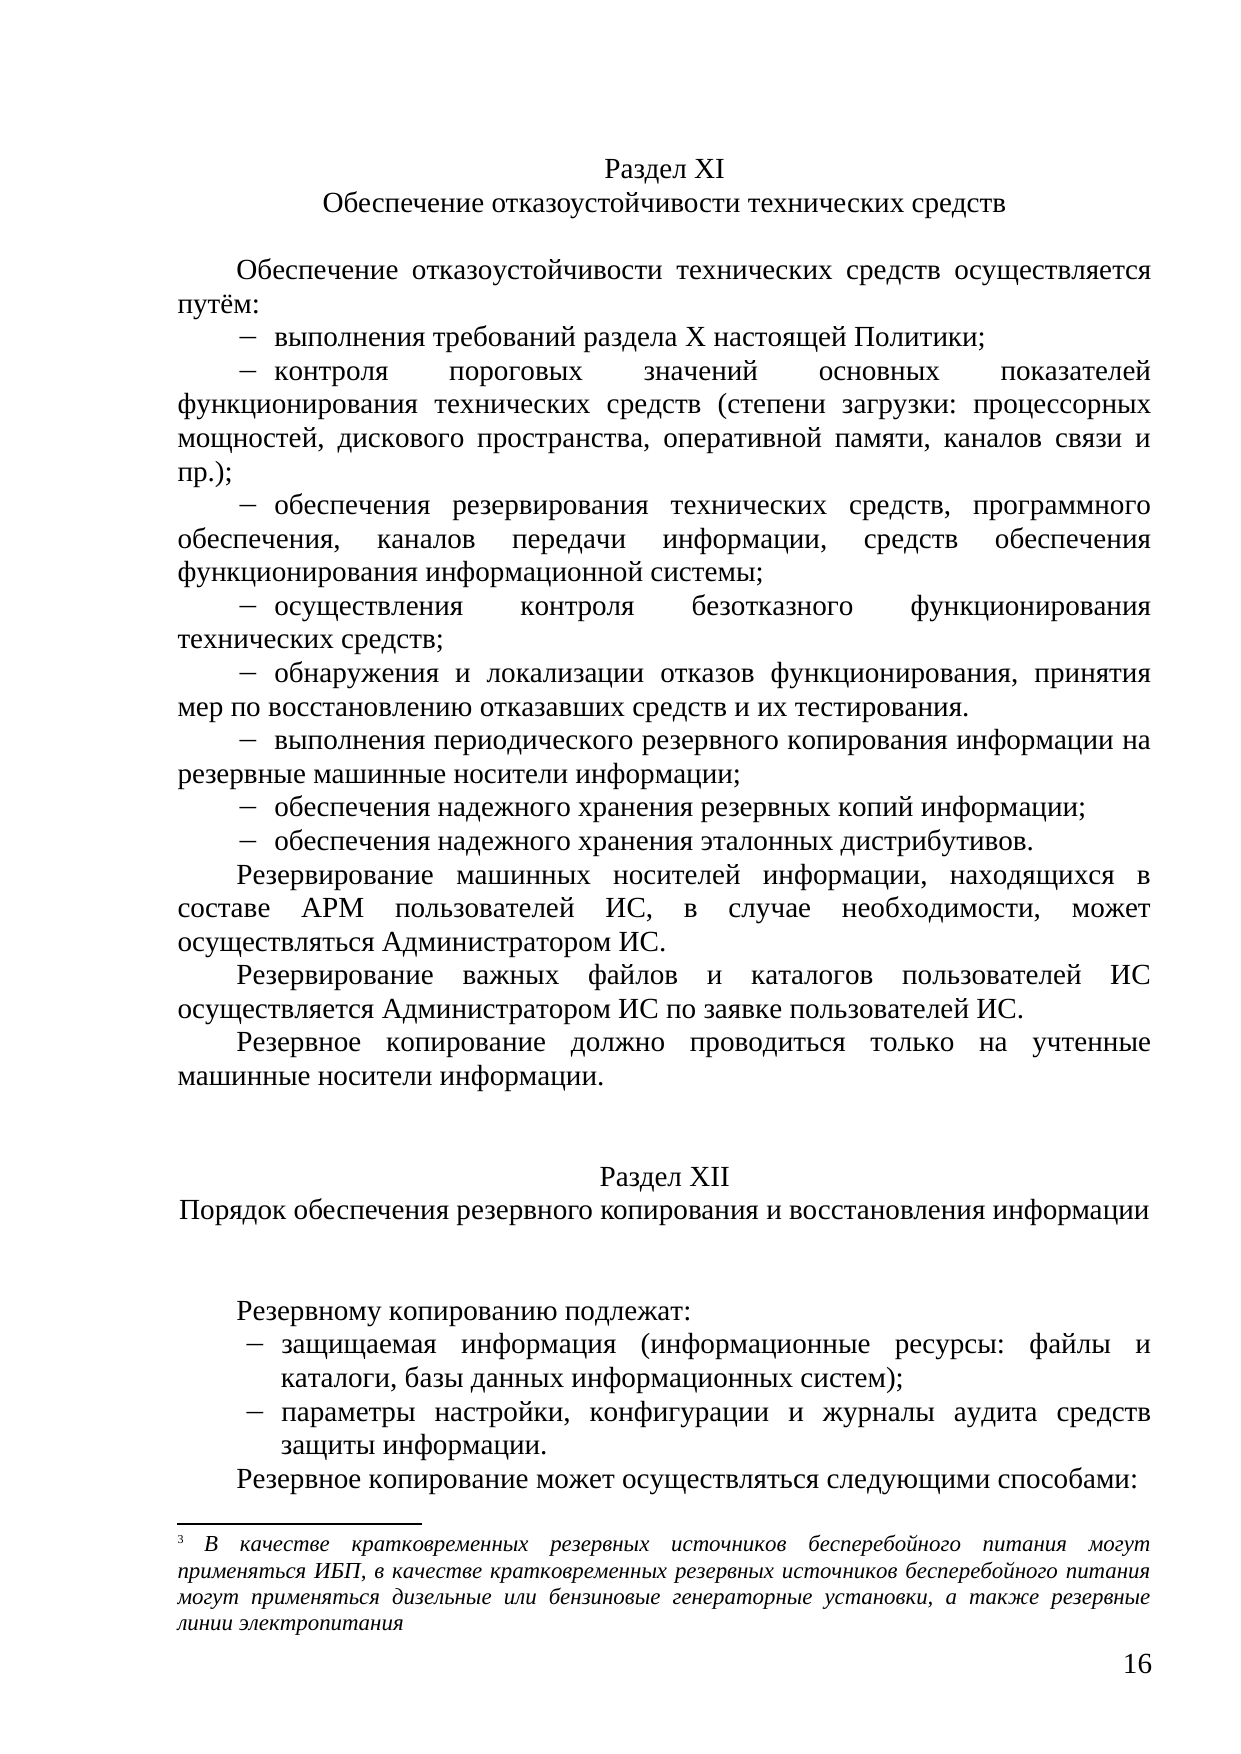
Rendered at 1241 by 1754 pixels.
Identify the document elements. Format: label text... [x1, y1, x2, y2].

list обеспечения резервирования технических средств, программного обеспечения, каналов передачи информации, средств обеспечения функционирования информационной системы; [177, 487, 1152, 588]
subtitle Раздел XII [177, 1159, 1152, 1192]
list параметры настройки, конфигурации и журналы аудита средств защиты информации. [243, 1394, 1152, 1461]
list выполнения требований раздела X настоящей Политики; [177, 319, 1152, 353]
text Обеспечение отказоустойчивости технических средств осуществляется путём: [177, 252, 1152, 319]
text Резервному копированию подлежат: [177, 1293, 1152, 1326]
subtitle Раздел XI [177, 152, 1152, 185]
list обнаружения и локализации отказов функционирования, принятия мер по восстановлению отказавших средств и их тестирования. [177, 655, 1152, 722]
list выполнения периодического резервного копирования информации на резервные машинные носители информации; [177, 722, 1152, 789]
list осуществления контроля безотказного функционирования технических средств; [177, 588, 1152, 655]
list обеспечения надежного хранения резервных копий информации; [177, 789, 1152, 823]
list Резервирование машинных носителей информации, находящихся в составе АРМ пользователей ИС, в случае необходимости, может осуществляться Администратором ИС. [177, 857, 1152, 957]
list Резервирование важных файлов и каталогов пользователей ИС осуществляется Администратором ИС по заявке пользователей ИС. [177, 957, 1152, 1024]
list защищаемая информация (информационные ресурсы: файлы и каталоги, базы данных информационных систем); [243, 1326, 1152, 1394]
text Резервное копирование может осуществляться следующими способами: [177, 1461, 1152, 1494]
subtitle Порядок обеспечения резервного копирования и восстановления информации [177, 1192, 1152, 1226]
list обеспечения надежного хранения эталонных дистрибутивов. [177, 823, 1152, 857]
list Резервное копирование должно проводиться только на учтенные машинные носители информации. [177, 1024, 1152, 1092]
subtitle Обеспечение отказоустойчивости технических средств [177, 185, 1152, 219]
list контроля пороговых значений основных показателей функционирования технических средств (степени загрузки: процессорных мощностей, дискового пространства, оперативной памяти, каналов связи и пр.); [177, 353, 1152, 487]
